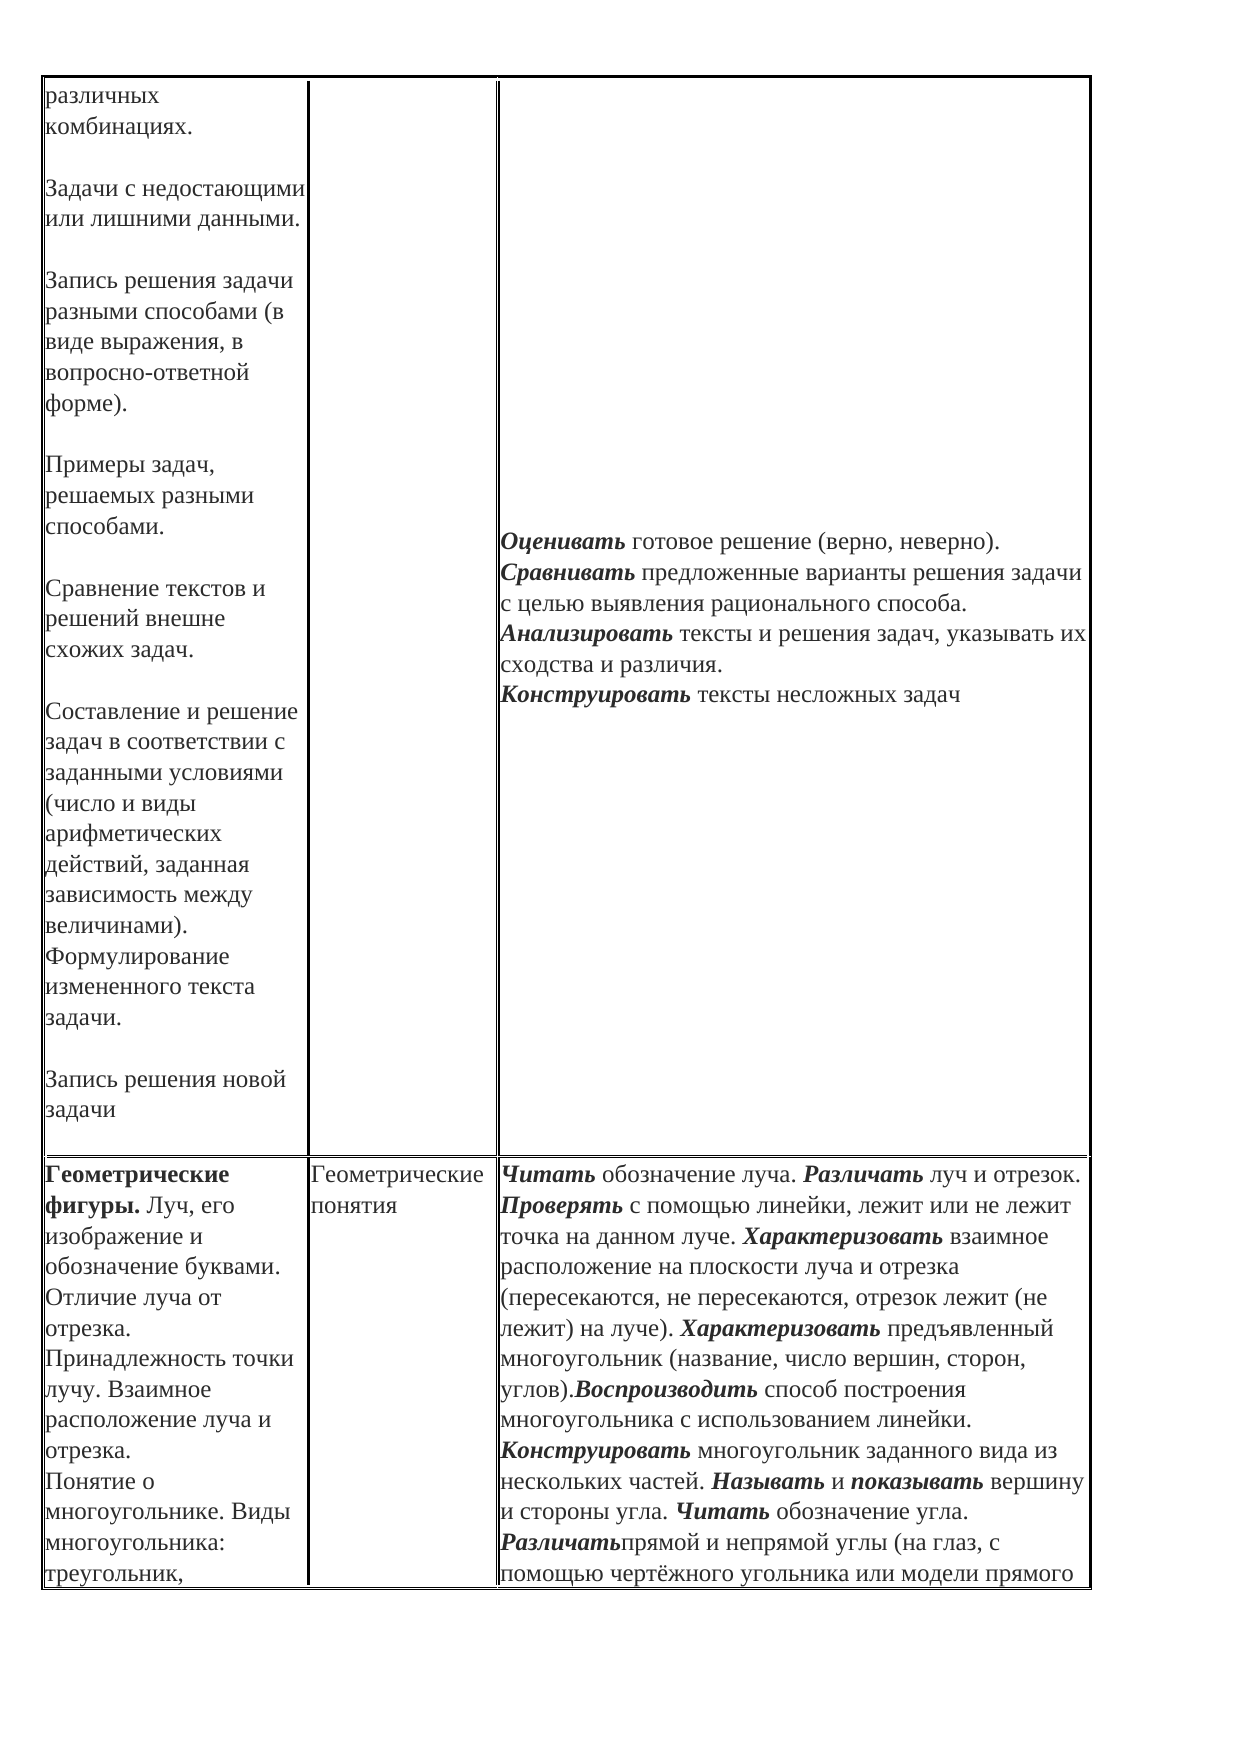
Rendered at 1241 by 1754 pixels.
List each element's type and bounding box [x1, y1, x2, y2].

table_cell [498, 78, 1089, 1154]
table_cell [308, 1155, 498, 1586]
table_cell [498, 1155, 1090, 1586]
table_cell [45, 1155, 308, 1586]
table_cell [308, 77, 498, 1154]
table_cell [45, 78, 308, 1154]
